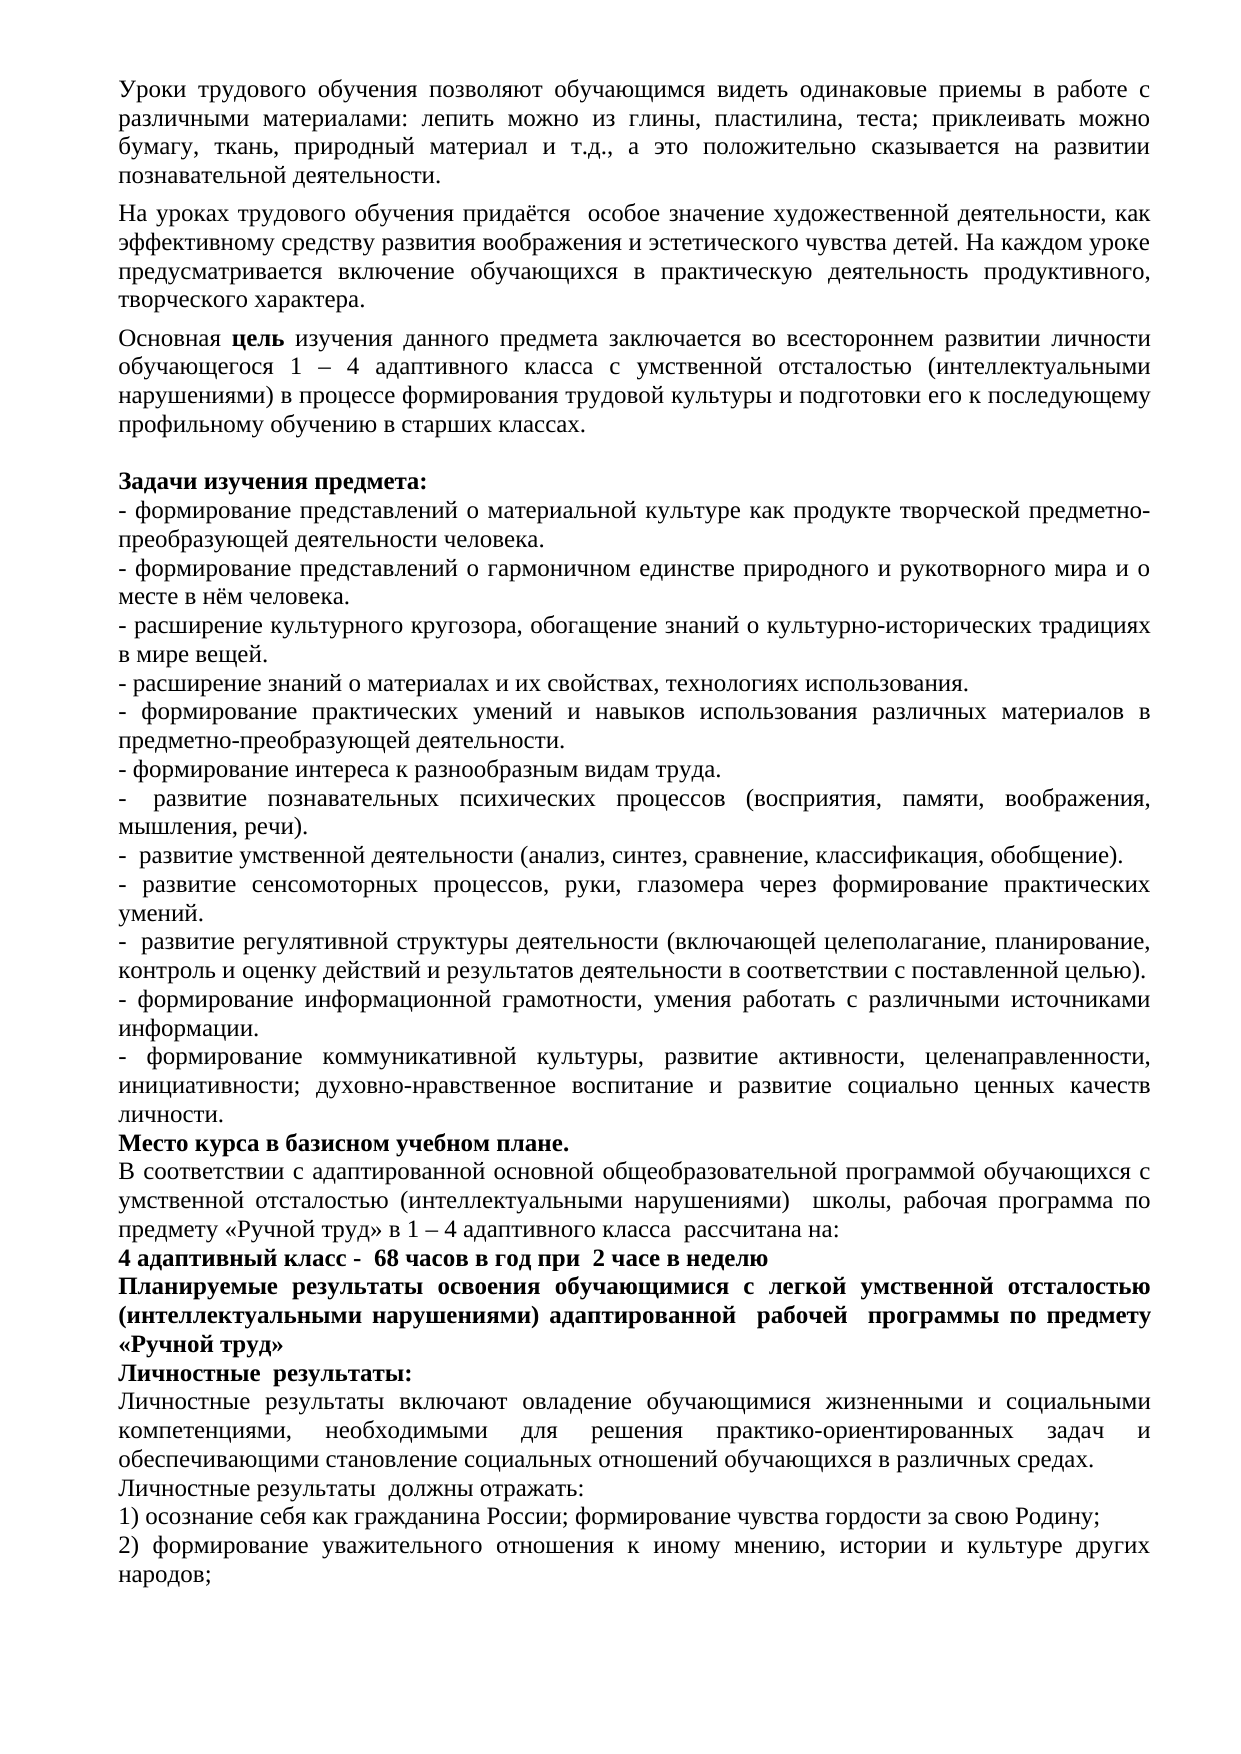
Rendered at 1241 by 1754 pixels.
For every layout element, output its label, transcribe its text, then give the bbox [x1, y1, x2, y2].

text - расширение знаний о материалах и их свойствах, технологиях использования. [118, 668, 1152, 696]
text Личностные результаты включают овладение обучающимися жизненными и социальными компетенциями, необходимыми для решения практико-ориентированных задач и обеспечивающими становление социальных отношений обучающихся в различных средах. [118, 1386, 1152, 1473]
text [118, 74, 1152, 189]
text Личностные результаты: [118, 1358, 1152, 1386]
text - расширение культурного кругозора, обогащение знаний о культурно-исторических традициях в мире вещей. [118, 610, 1152, 668]
text На уроках трудового обучения придаётся особое значение художественной деятельности, как эффективному средству развития воображения и эстетического чувства детей. На каждом уроке предусматривается включение обучающихся в практическую деятельность продуктивного, творческого характера. [118, 198, 1152, 313]
text - формирование практических умений и навыков использования различных материалов в предметно-преобразующей деятельности. [118, 696, 1152, 754]
text - развитие познавательных психических процессов (восприятия, памяти, воображения, мышления, речи). [118, 783, 1152, 840]
text - формирование представлений о гармоничном единстве природного и рукотворного мира и о месте в нём человека. [118, 553, 1152, 610]
text - развитие сенсомоторных процессов, руки, глазомера через формирование практических умений. [118, 869, 1152, 926]
text - формирование представлений о материальной культуре как продукте творческой предметно-преобразующей деятельности человека. [118, 495, 1152, 553]
text 1) осознание себя как гражданина России; формирование чувства гордости за свою Родину; [118, 1501, 1152, 1530]
text Основная цель изучения данного предмета заключается во всестороннем развитии личности обучающегося 1 – 4 адаптивного класса с умственной отсталостью (интеллектуальными нарушениями) в процессе формирования трудовой культуры и подготовки его к последующему профильному обучению в старших классах. [118, 323, 1152, 438]
text - формирование интереса к разнообразным видам труда. [118, 754, 1152, 783]
list - развитие регулятивной структуры деятельности (включающей целеполагание, планирование, контроль и оценку действий и результатов деятельности в соответствии с поставленной целью). [118, 926, 1152, 984]
text - формирование информационной грамотности, умения работать с различными источниками информации. [118, 984, 1152, 1041]
text Планируемые результаты освоения обучающимися с легкой умственной отсталостью (интеллектуальными нарушениями) адаптированной рабочей программы по предмету «Ручной труд» [118, 1300, 1152, 1358]
text Личностные результаты должны отражать: [118, 1473, 1152, 1501]
list - формирование коммуникативной культуры, развитие активности, целенаправленности, инициативности; духовно-нравственное воспитание и развитие социально ценных качеств личности. [118, 1041, 1152, 1128]
text Задачи изучения предмета: [118, 466, 1152, 495]
text 2) формирование уважительного отношения к иному мнению, истории и культуре других народов; [118, 1530, 1152, 1588]
text - развитие умственной деятельности (анализ, синтез, сравнение, классификация, обобщение). [118, 840, 1152, 869]
text 4 адаптивный класс - 68 часов в год при 2 часе в неделю [118, 1243, 1152, 1271]
text Место курса в базисном учебном плане. [118, 1128, 1152, 1156]
text В соответствии с адаптированной основной общеобразовательной программой обучающихся с умственной отсталостью (интеллектуальными нарушениями) школы, рабочая программа по предмету «Ручной труд» в 1 – 4 адаптивного класса рассчитана на: [118, 1156, 1152, 1243]
